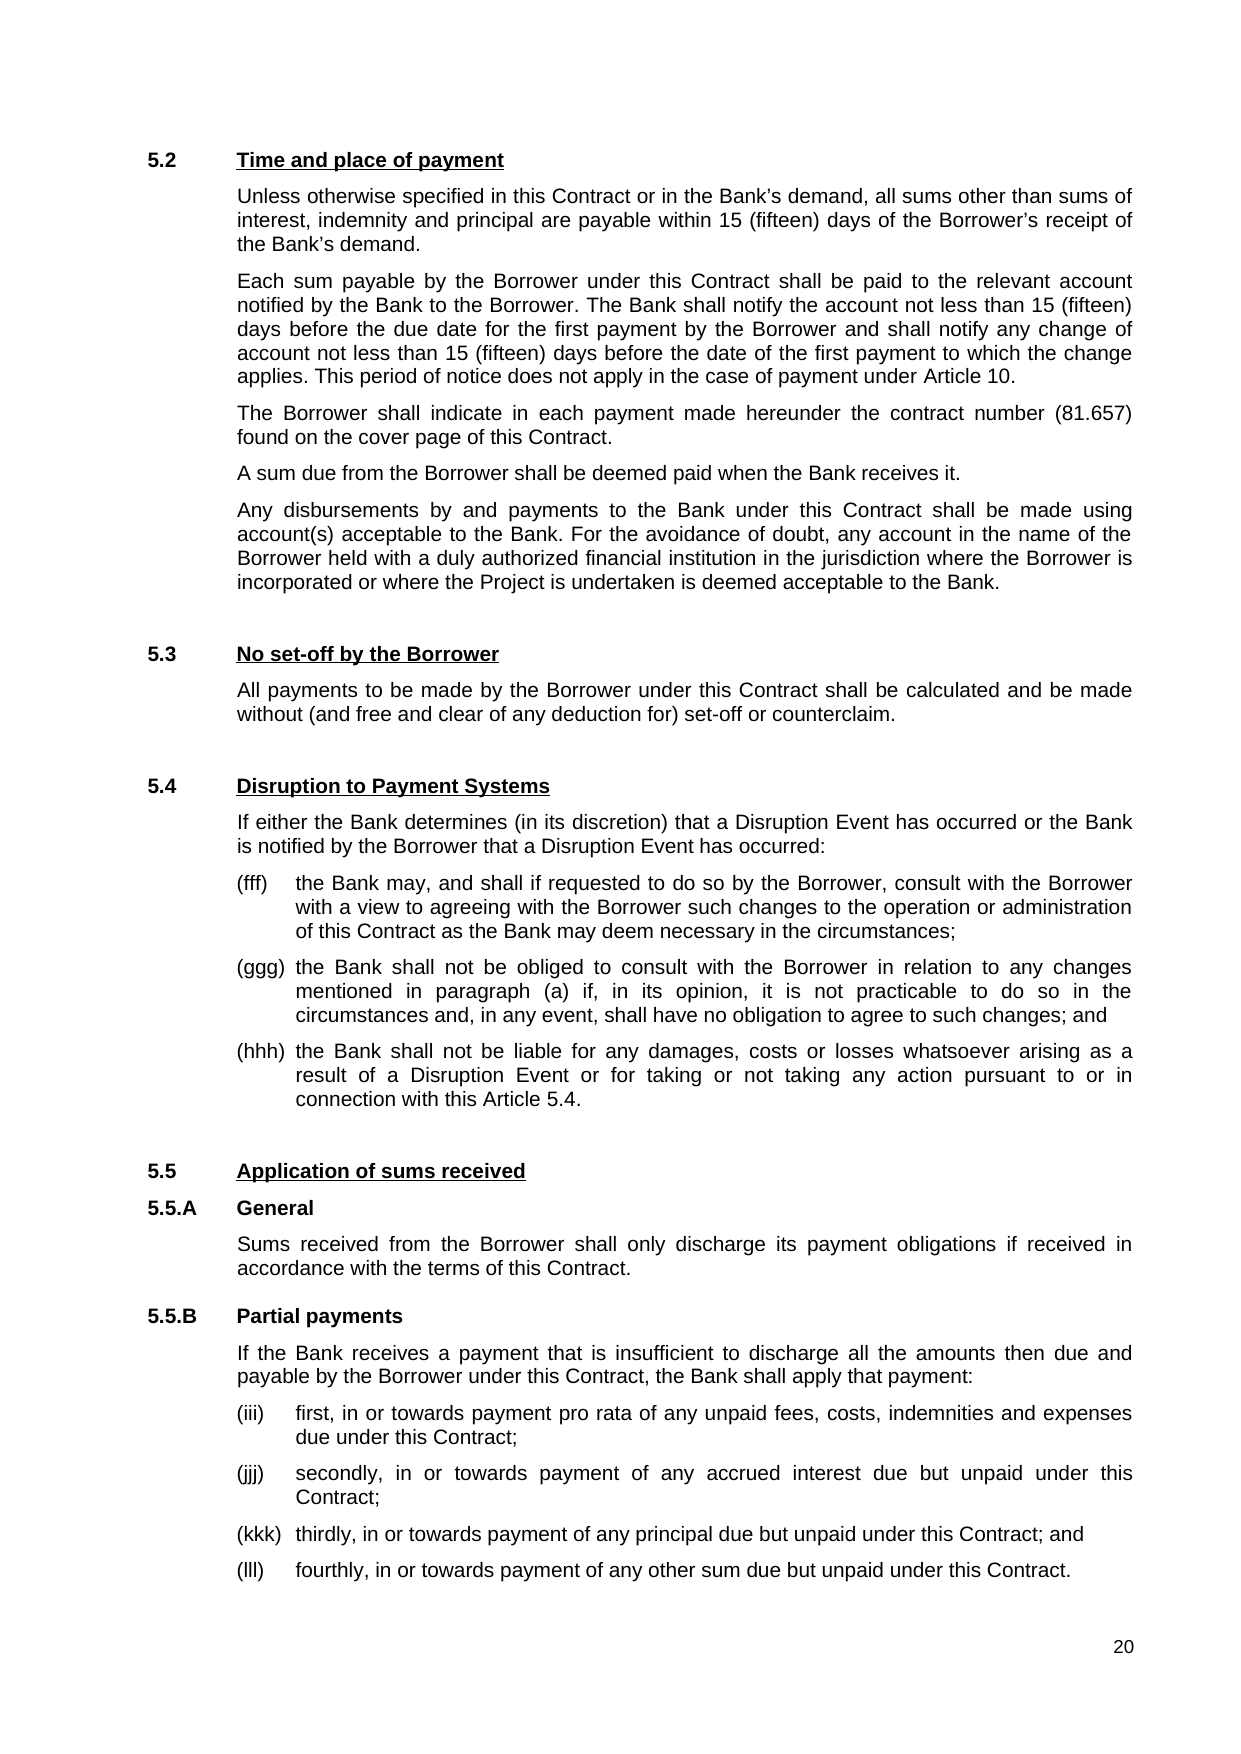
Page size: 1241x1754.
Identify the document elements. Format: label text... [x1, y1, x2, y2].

list the Bank shall not be liable for any damages, costs or losses whatsoever arising as a result of a Disruption Event or for taking or not taking any action pursuant to or in connection with this Article 5.4. [236, 1039, 1134, 1111]
text Each sum payable by the Borrower under this Contract shall be paid to the relevant account notified by the Bank to the Borrower. The Bank shall notify the account not less than 15 (fifteen) days before the due date for the first payment by the Borrower and shall notify any change of account not less than 15 (fifteen) days before the date of the first payment to which the change applies. This period of notice does not apply in the case of payment under Article 10. [237, 268, 1134, 388]
text Unless otherwise specified in this Contract or in the Bank’s demand, all sums other than sums of interest, indemnity and principal are payable within 15 (fifteen) days of the Borrower’s receipt of the Bank’s demand. [237, 184, 1134, 256]
list first, in or towards payment pro rata of any unpaid fees, costs, indemnities and expenses due under this Contract; [236, 1401, 1134, 1449]
list the Bank shall not be obliged to consult with the Borrower in relation to any changes mentioned in paragraph (a) if, in its opinion, it is not practicable to do so in the circumstances and, in any event, shall have no obligation to agree to such changes; and [236, 955, 1134, 1027]
subtitle Application of sums received [147, 1159, 1134, 1183]
text Any disbursements by and payments to the Bank under this Contract shall be made using account(s) acceptable to the Bank. For the avoidance of doubt, any account in the name of the Borrower held with a duly authorized financial institution in the jurisdiction where the Borrower is incorporated or where the Project is undertaken is deemed acceptable to the Bank. [237, 498, 1134, 593]
text The Borrower shall indicate in each payment made hereunder the contract number (81.657) found on the cover page of this Contract. [237, 401, 1134, 449]
list fourthly, in or towards payment of any other sum due but unpaid under this Contract. [236, 1558, 1134, 1582]
subtitle General [147, 1196, 1134, 1219]
text A sum due from the Borrower shall be deemed paid when the Bank receives it. [237, 461, 1134, 485]
text If the Bank receives a payment that is insufficient to discharge all the amounts then due and payable by the Borrower under this Contract, the Bank shall apply that payment: [237, 1340, 1134, 1388]
text All payments to be made by the Borrower under this Contract shall be calculated and be made without (and free and clear of any deduction for) set-off or counterclaim. [237, 678, 1134, 726]
list thirdly, in or towards payment of any principal due but unpaid under this Contract; and [236, 1522, 1134, 1546]
text Sums received from the Borrower shall only discharge its payment obligations if received in accordance with the terms of this Contract. [237, 1232, 1134, 1280]
subtitle Partial payments [147, 1304, 1134, 1328]
subtitle No set-off by the Borrower [147, 641, 1134, 665]
list secondly, in or towards payment of any accrued interest due but unpaid under this Contract; [236, 1461, 1134, 1509]
subtitle Disruption to Payment Systems [147, 774, 1134, 798]
text If either the Bank determines (in its discretion) that a Disruption Event has occurred or the Bank is notified by the Borrower that a Disruption Event has occurred: [237, 810, 1134, 858]
list the Bank may, and shall if requested to do so by the Borrower, consult with the Borrower with a view to agreeing with the Borrower such changes to the operation or administration of this Contract as the Bank may deem necessary in the circumstances; [236, 871, 1134, 942]
subtitle Time and place of payment [147, 148, 1134, 172]
